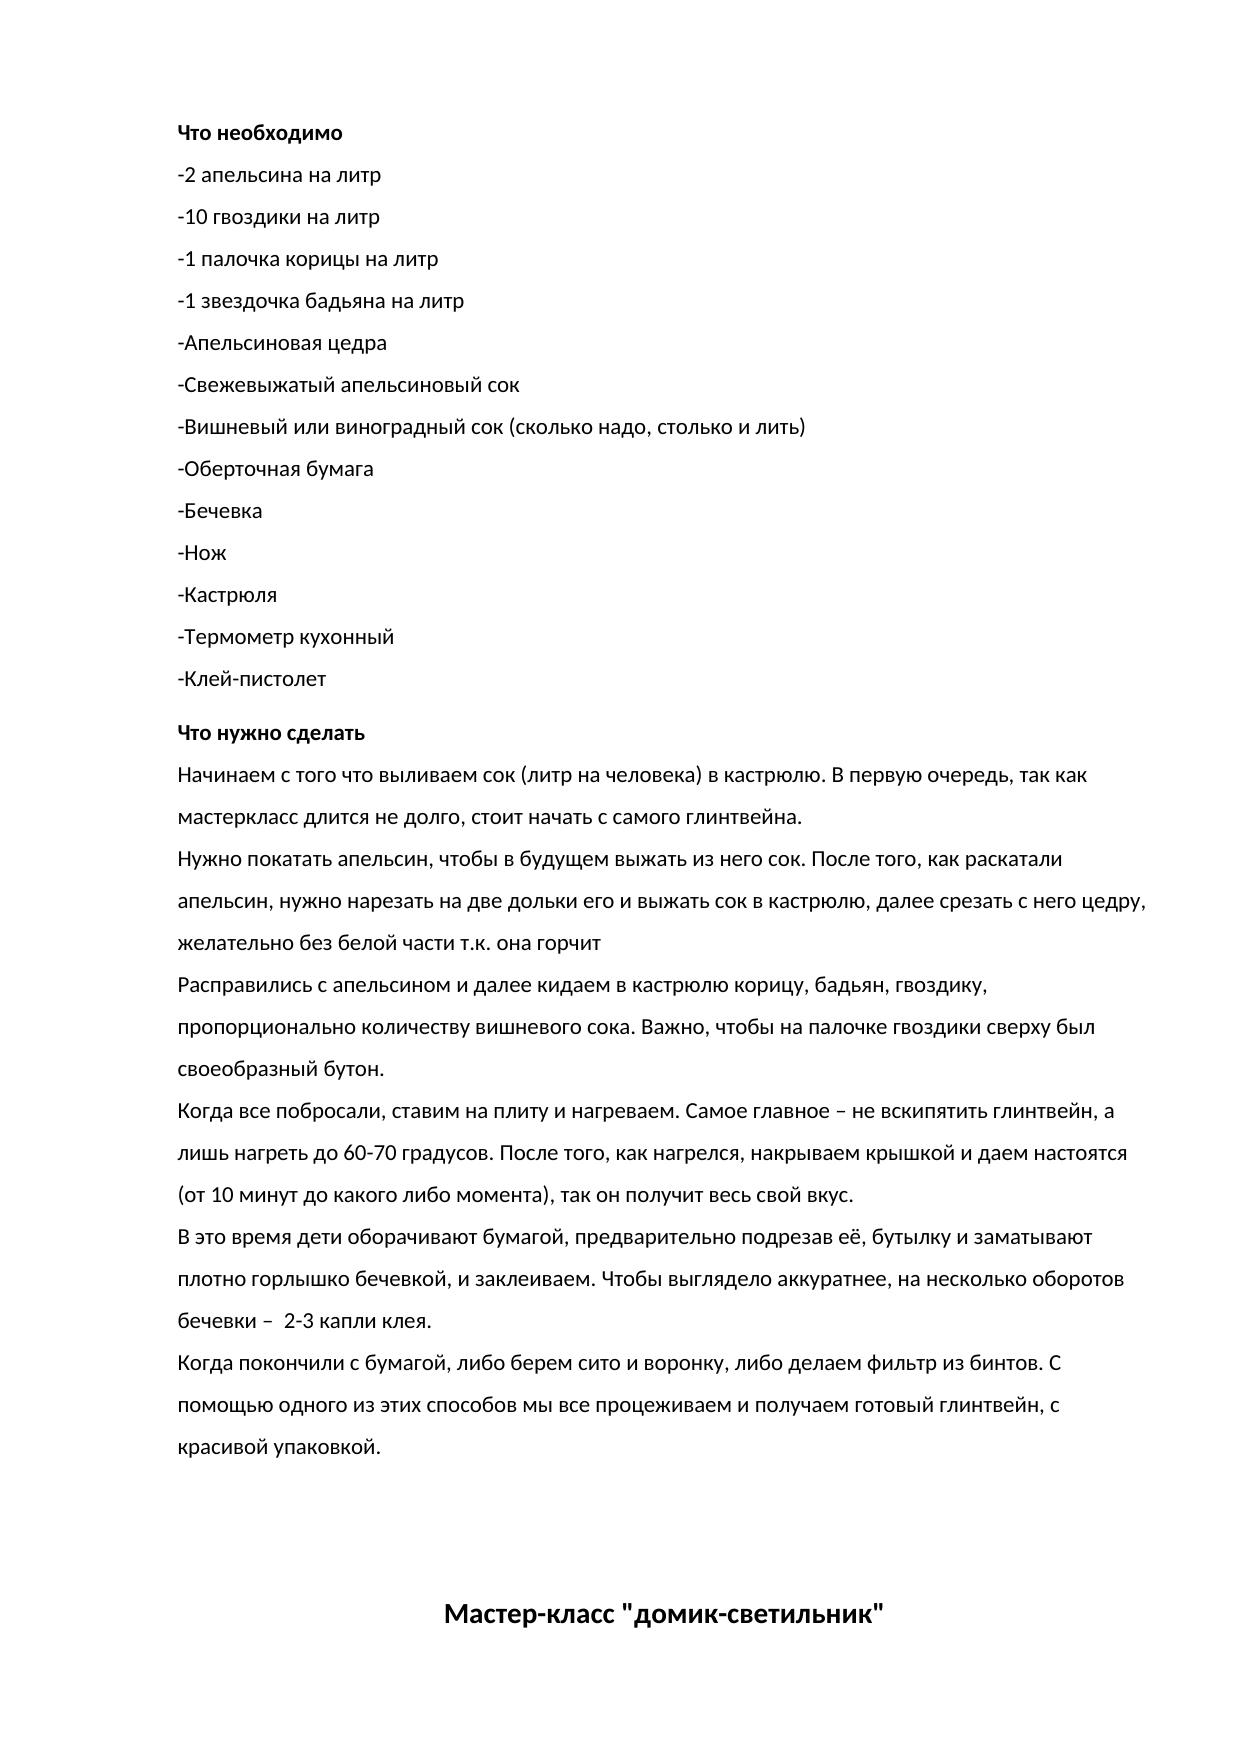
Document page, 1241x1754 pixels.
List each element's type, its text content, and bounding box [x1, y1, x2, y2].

text Что нужно сделать Начинаем с того что выливаем сок (литр на человека) в кастрюлю. В первую очередь, так как мастеркласс длится не долго, стоит начать с самого глинтвейна. Нужно покатать апельсин, чтобы в будущем выжать из него сок. После того, как раскатали апельсин, нужно нарезать на две дольки его и выжать сок в кастрюлю, далее срезать с него цедру, желательно без белой части т.к. она горчит Расправились с апельсином и далее кидаем в кастрюлю корицу, бадьян, гвоздику, пропорционально количеству вишневого сока. Важно, чтобы на палочке гвоздики сверху был своеобразный бутон. Когда все побросали, ставим на плиту и нагреваем. Самое главное – не вскипятить глинтвейн, а лишь нагреть до 60-70 градусов. После того, как нагрелся, накрываем крышкой и даем настоятся (от 10 минут до какого либо момента), так он получит весь свой вкус. В это время дети оборачивают бумагой, предварительно подрезав её, бутылку и заматывают плотно горлышко бечевкой, и заклеиваем. Чтобы выглядело аккуратнее, на несколько оборотов бечевки – 2-3 капли клея. Когда покончили с бумагой, либо берем сито и воронку, либо делаем фильтр из бинтов. С помощью одного из этих способов мы все процеживаем и получаем готовый глинтвейн, с красивой упаковкой. [177, 718, 1152, 1460]
text Что необходимо -2 апельсина на литр -10 гвоздики на литр -1 палочка корицы на литр -1 звездочка бадьяна на литр -Апельсиновая цедра -Свежевыжатый апельсиновый сок -Вишневый или виноградный сок (сколько надо, столько и лить) -Оберточная бумага -Бечевка -Нож -Кастрюля -Термометр кухонный -Клей-пистолет [177, 118, 1152, 692]
text Мастер-класс "домик-светильник" [177, 1595, 1152, 1631]
